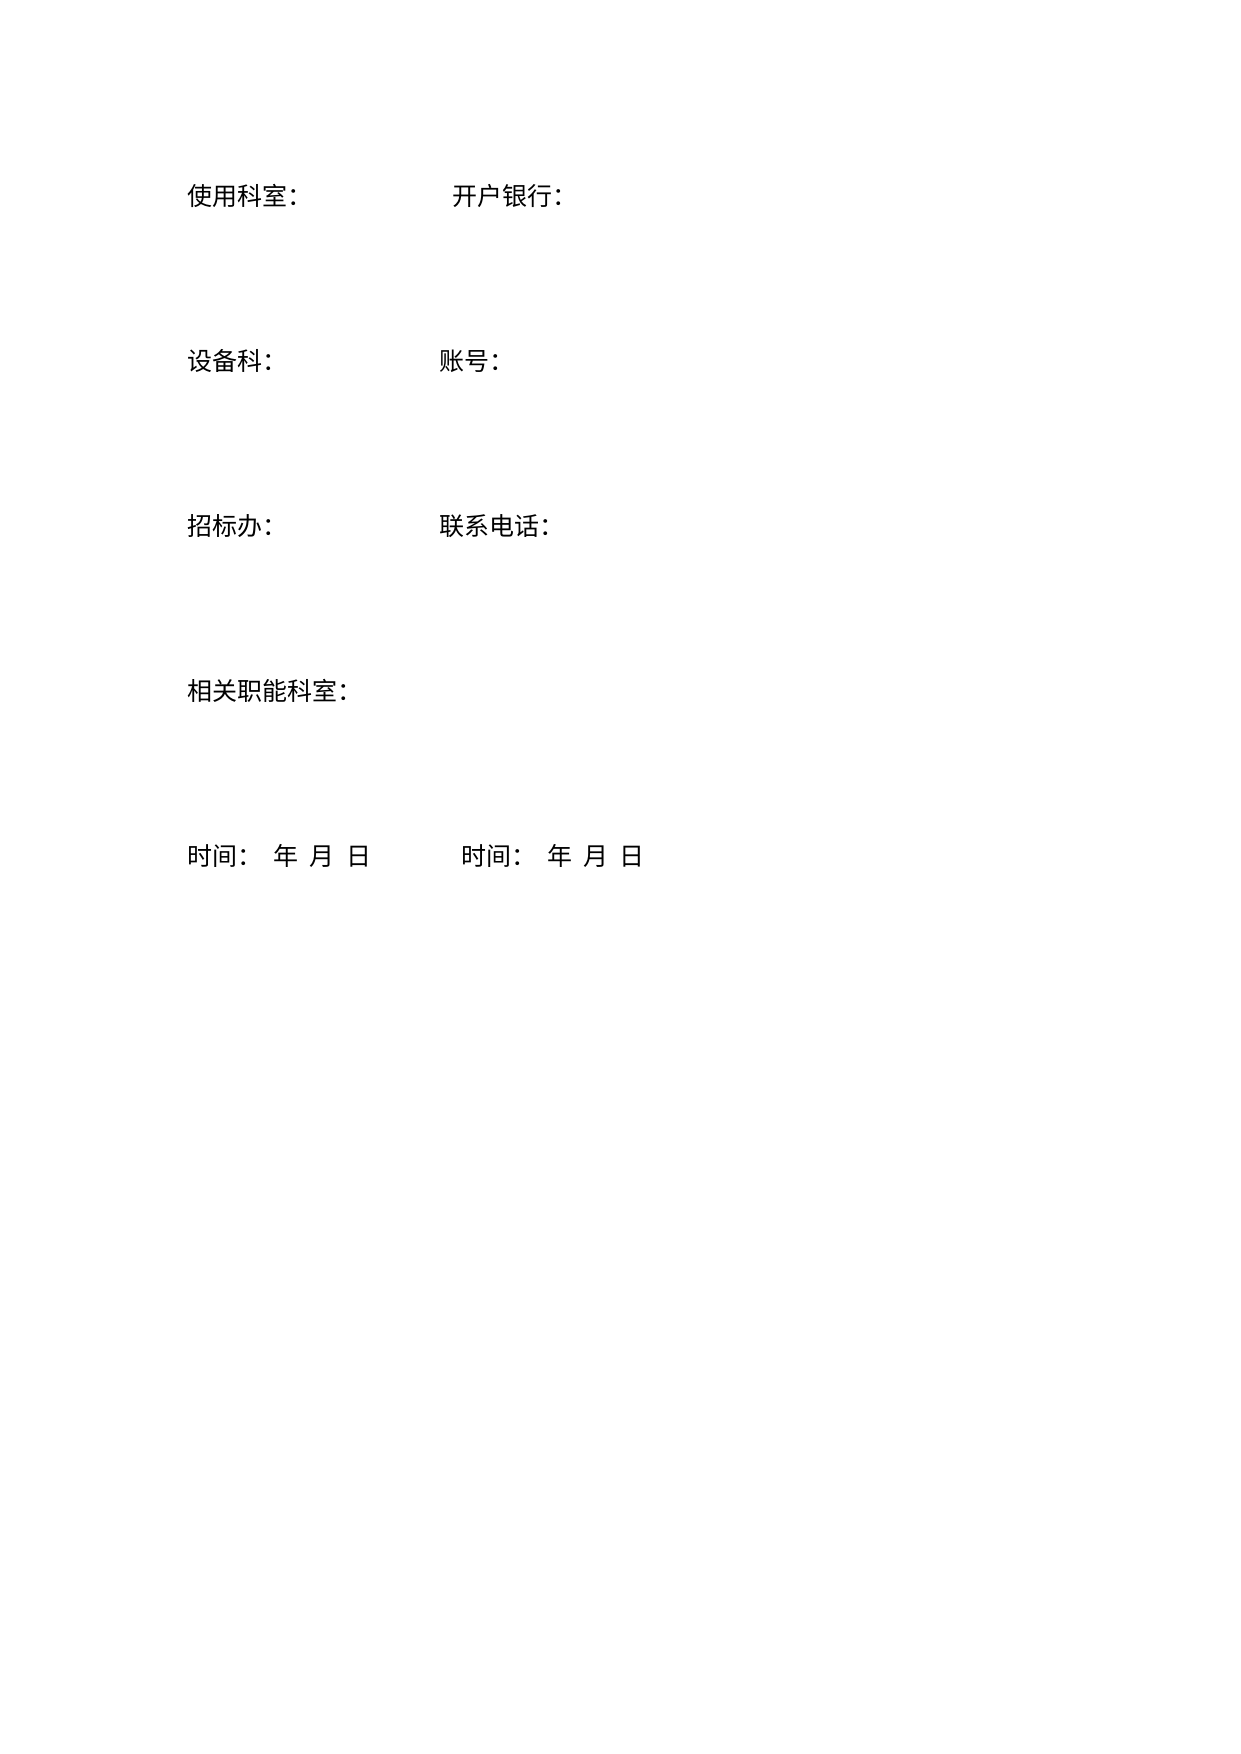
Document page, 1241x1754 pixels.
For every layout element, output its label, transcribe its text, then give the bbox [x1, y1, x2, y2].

text 相关职能科室： [187, 657, 1053, 722]
text 使用科室： 开户银行： [187, 162, 1053, 227]
text 时间： 年 月 日 时间： 年 月 日 [187, 822, 1053, 887]
text 设备科： 账号： [187, 327, 1053, 392]
text 招标办： 联系电话： [187, 492, 1053, 557]
